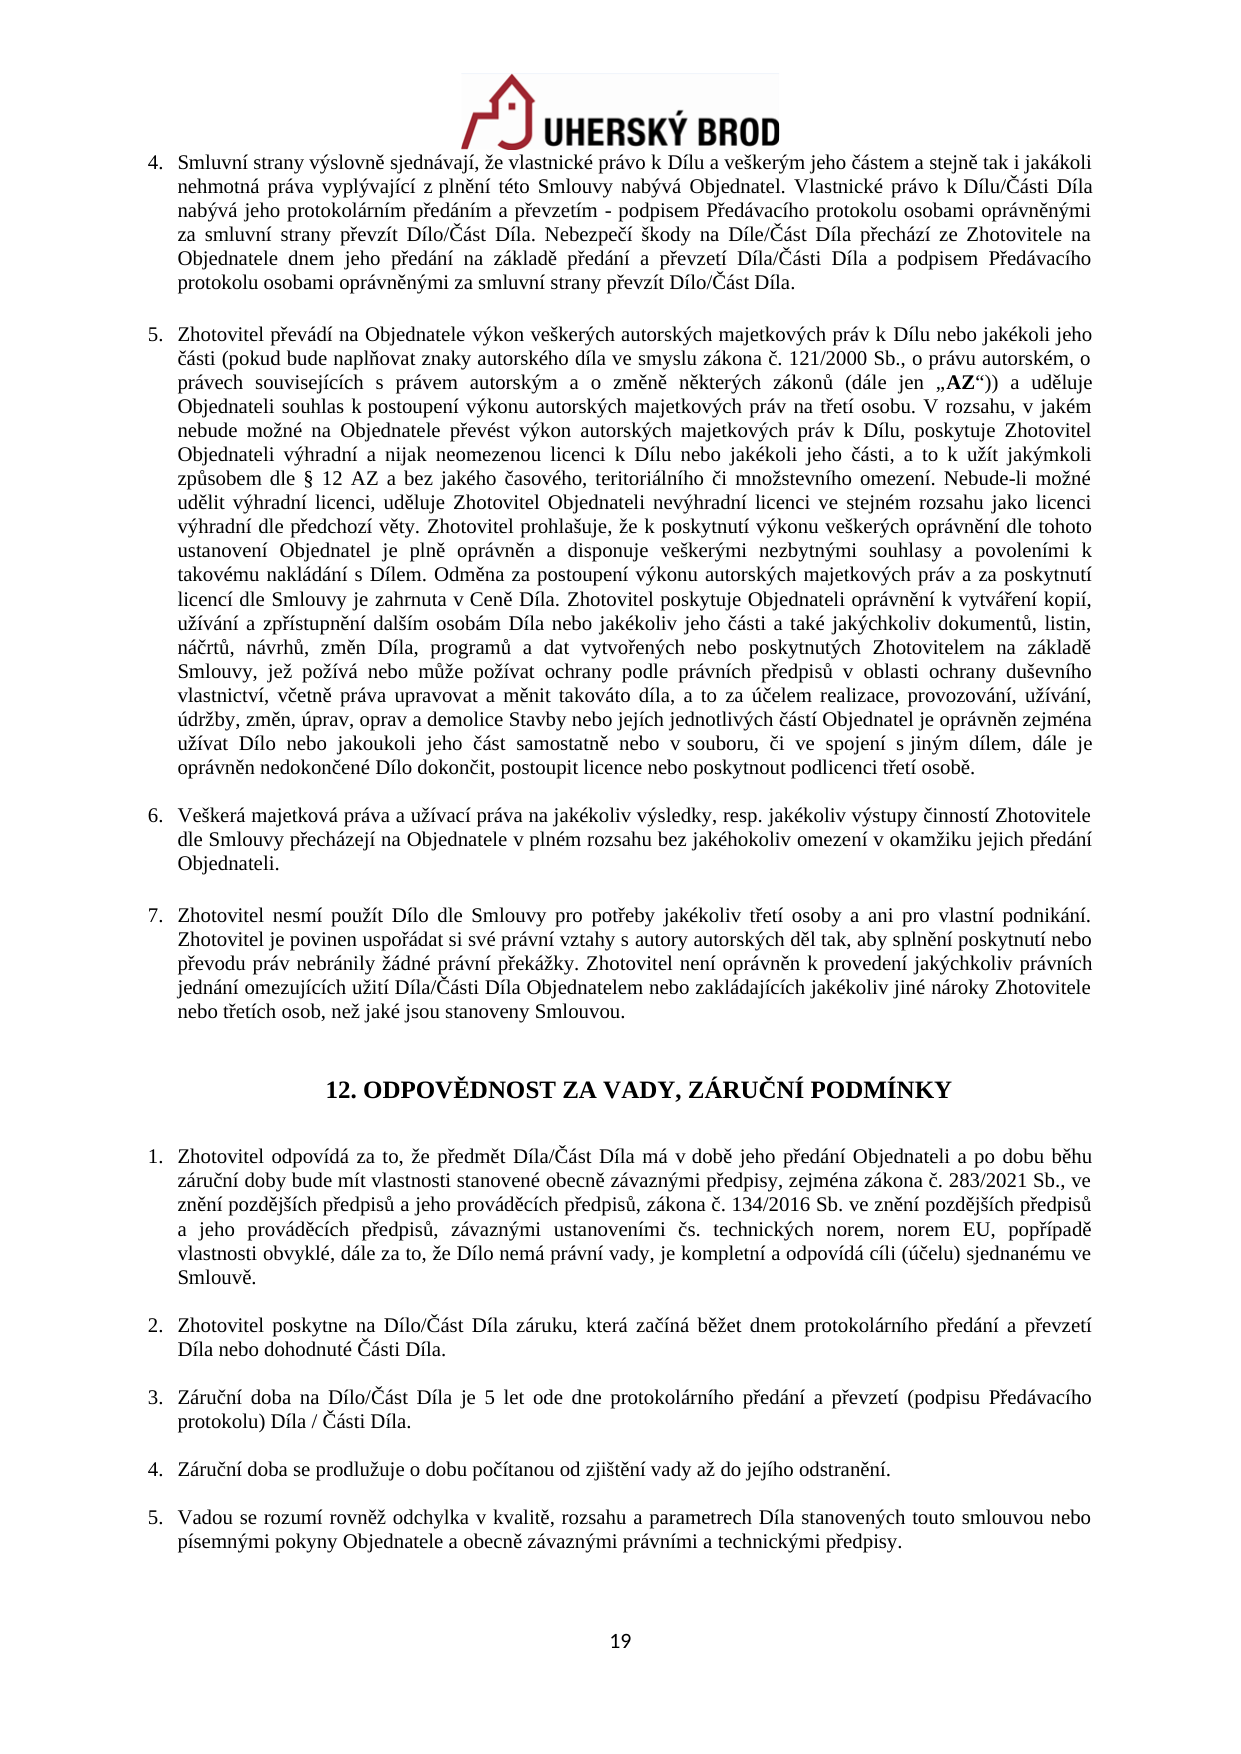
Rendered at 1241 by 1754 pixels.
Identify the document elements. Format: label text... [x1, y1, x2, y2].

list Veškerá majetková práva a užívací práva na jakékoliv výsledky, resp. jakékoliv výstupy činností Zhotovitele dle Smlouvy přecházejí na Objednatele v plném rozsahu bez jakéhokoliv omezení v okamžiku jejich předání Objednateli. [148, 803, 1093, 875]
list Záruční doba se prodlužuje o dobu počítanou od zjištění vady až do jejího odstranění. [148, 1457, 1093, 1481]
list Vadou se rozumí rovněž odchylka v kvalitě, rozsahu a parametrech Díla stanovených touto smlouvou nebo písemnými pokyny Objednatele a obecně závaznými právními a technickými předpisy. [148, 1505, 1093, 1553]
list Zhotovitel nesmí použít Dílo dle Smlouvy pro potřeby jakékoliv třetí osoby a ani pro vlastní podnikání. Zhotovitel je povinen uspořádat si své právní vztahy s autory autorských děl tak, aby splnění poskytnutí nebo převodu práv nebránily žádné právní překážky. Zhotovitel není oprávněn k provedení jakýchkoliv právních jednání omezujících užití Díla/Části Díla Objednatelem nebo zakládajících jakékoliv jiné nároky Zhotovitele nebo třetích osob, než jaké jsou stanoveny Smlouvou. [148, 903, 1093, 1023]
list Zhotovitel poskytne na Dílo/Část Díla záruku, která začíná běžet dnem protokolárního předání a převzetí Díla nebo dohodnuté Části Díla. [148, 1313, 1093, 1361]
list Zhotovitel odpovídá za to, že předmět Díla/Část Díla má v době jeho předání Objednateli a po dobu běhu záruční doby bude mít vlastnosti stanovené obecně závaznými předpisy, zejména zákona č. 283/2021 Sb., ve znění pozdějších předpisů a jeho prováděcích předpisů, zákona č. 134/2016 Sb. ve znění pozdějších předpisů a jeho prováděcích předpisů, závaznými ustanoveními čs. technických norem, norem EU, popřípadě vlastnosti obvyklé, dále za to, že Dílo nemá právní vady, je kompletní a odpovídá cíli (účelu) sjednanému ve Smlouvě. [148, 1144, 1093, 1289]
list Zhotovitel převádí na Objednatele výkon veškerých autorských majetkových práv k Dílu nebo jakékoli jeho části (pokud bude naplňovat znaky autorského díla ve smyslu zákona č. 121/2000 Sb., o právu autorském, o právech souvisejících s právem autorským a o změně některých zákonů (dále jen „AZ“)) a uděluje Objednateli souhlas k postoupení výkonu autorských majetkových práv na třetí osobu. V rozsahu, v jakém nebude možné na Objednatele převést výkon autorských majetkových práv k Dílu, poskytuje Zhotovitel Objednateli výhradní a nijak neomezenou licenci k Dílu nebo jakékoli jeho části, a to k užít jakýmkoli způsobem dle § 12 AZ a bez jakého časového, teritoriálního či množstevního omezení. Nebude-li možné udělit výhradní licenci, uděluje Zhotovitel Objednateli nevýhradní licenci ve stejném rozsahu jako licenci výhradní dle předchozí věty. Zhotovitel prohlašuje, že k poskytnutí výkonu veškerých oprávnění dle tohoto ustanovení Objednatel je plně oprávněn a disponuje veškerými nezbytnými souhlasy a povoleními k takovému nakládání s Dílem. Odměna za postoupení výkonu autorských majetkových práv a za poskytnutí licencí dle Smlouvy je zahrnuta v Ceně Díla. Zhotovitel poskytuje Objednateli oprávnění k vytváření kopií, užívání a zpřístupnění dalším osobám Díla nebo jakékoliv jeho části a také jakýchkoliv dokumentů, listin, náčrtů, návrhů, změn Díla, programů a dat vytvořených nebo poskytnutých Zhotovitelem na základě Smlouvy, jež požívá nebo může požívat ochrany podle právních předpisů v oblasti ochrany duševního vlastnictví, včetně práva upravovat a měnit takováto díla, a to za účelem realizace, provozování, užívání, údržby, změn, úprav, oprav a demolice Stavby nebo jejích jednotlivých částí Objednatel je oprávněn zejména užívat Dílo nebo jakoukoli jeho část samostatně nebo v souboru, či ve spojení s jiným dílem, dále je oprávněn nedokončené Dílo dokončit, postoupit licence nebo poskytnout podlicenci třetí osobě. [148, 322, 1093, 779]
list Smluvní strany výslovně sjednávají, že vlastnické právo k Dílu a veškerým jeho částem a stejně tak i jakákoli nehmotná práva vyplývající z plnění této Smlouvy nabývá Objednatel. Vlastnické právo k Dílu/Části Díla nabývá jeho protokolárním předáním a převzetím - podpisem Předávacího protokolu osobami oprávněnými za smluvní strany převzít Dílo/Část Díla. Nebezpečí škody na Díle/Část Díla přechází ze Zhotovitele na Objednatele dnem jeho předání na základě předání a převzetí Díla/Části Díla a podpisem Předávacího protokolu osobami oprávněnými za smluvní strany převzít Dílo/Část Díla. [148, 150, 1093, 294]
list ODPOVĚDNOST ZA VADY, ZÁRUČNÍ PODMÍNKY [185, 1075, 1093, 1103]
list Záruční doba na Dílo/Část Díla je 5 let ode dne protokolárního předání a převzetí (podpisu Předávacího protokolu) Díla / Části Díla. [148, 1385, 1093, 1433]
picture [461, 73, 780, 150]
